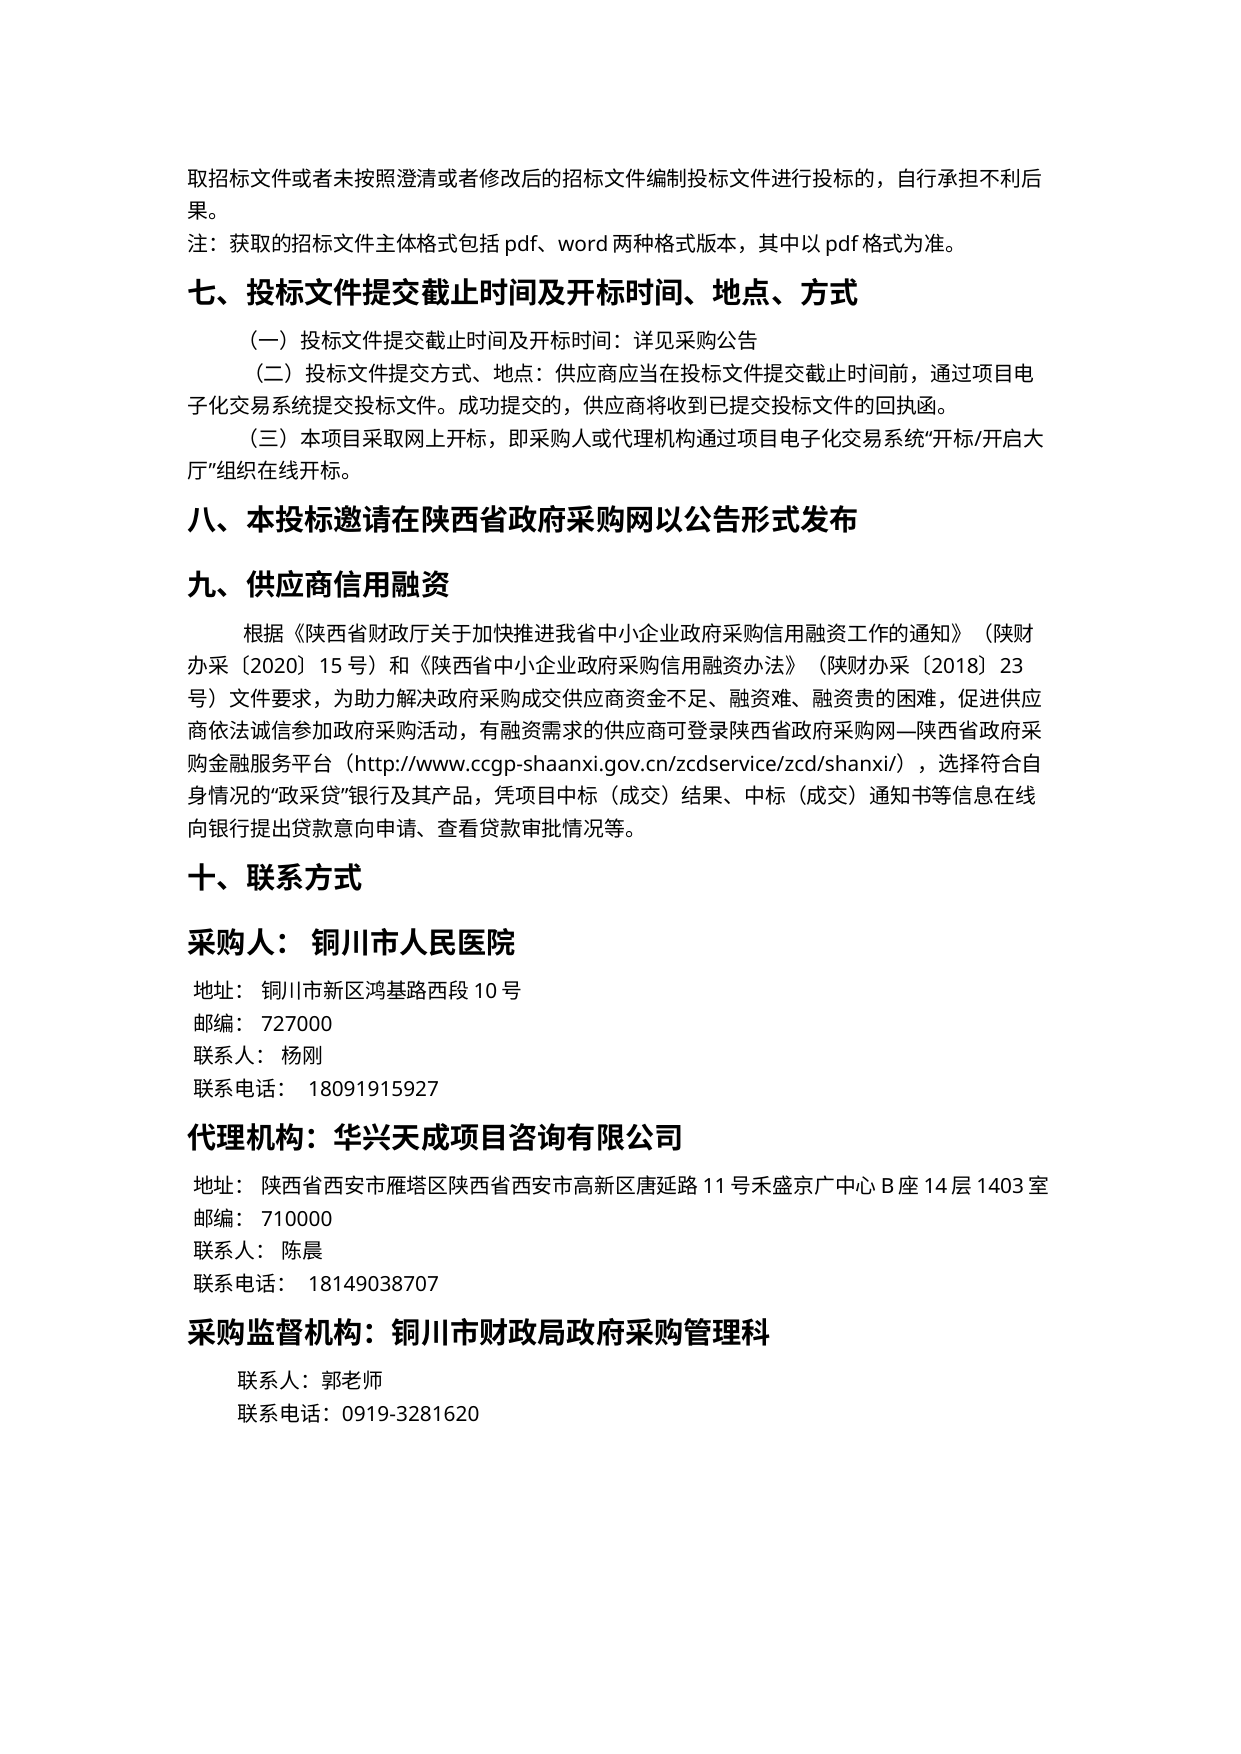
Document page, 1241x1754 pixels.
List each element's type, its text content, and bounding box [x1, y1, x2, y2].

text 邮编： 710000 [187, 1202, 1053, 1234]
text 联系人： 杨刚 [187, 1039, 1053, 1072]
text 九、供应商信用融资 [187, 552, 1053, 617]
text （三）本项目采取网上开标，即采购人或代理机构通过项目电子化交易系统“开标/开启大厅”组织在线开标。 [187, 422, 1053, 487]
text 根据《陕西省财政厅关于加快推进我省中小企业政府采购信用融资工作的通知》（陕财办采〔2020〕15 号）和《陕西省中小企业政府采购信用融资办法》（陕财办采〔2018〕23 号）文件要求，为助力解决政府采购成交供应商资金不足、融资难、融资贵的困难，促进供应商依法诚信参加政府采购活动，有融资需求的供应商可登录陕西省政府采购网—陕西省政府采购金融服务平台（http://www.ccgp-shaanxi.gov.cn/zcdservice/zcd/shanxi/），选择符合自身情况的“政采贷”银行及其产品，凭项目中标（成交）结果、中标（成交）通知书等信息在线向银行提出贷款意向申请、查看贷款审批情况等。 [187, 617, 1053, 844]
text 采购人： 铜川市人民医院 [187, 909, 1053, 974]
text 联系人：郭老师 [187, 1364, 1053, 1397]
text 联系人： 陈晨 [187, 1234, 1053, 1267]
text 八、本投标邀请在陕西省政府采购网以公告形式发布 [187, 487, 1053, 552]
text 十、联系方式 [187, 844, 1053, 909]
text 联系电话：0919-3281620 [187, 1397, 1053, 1429]
text 联系电话： 18149038707 [187, 1267, 1053, 1299]
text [187, 162, 1053, 227]
text 地址： 铜川市新区鸿基路西段10号 [187, 974, 1053, 1007]
text 联系电话： 18091915927 [187, 1072, 1053, 1104]
text 代理机构：华兴天成项目咨询有限公司 [187, 1104, 1053, 1169]
text 地址： 陕西省西安市雁塔区陕西省西安市高新区唐延路11号禾盛京广中心B座14层1403室 [187, 1169, 1053, 1202]
text （一）投标文件提交截止时间及开标时间：详见采购公告 [187, 324, 1053, 357]
text 采购监督机构：铜川市财政局政府采购管理科 [187, 1299, 1053, 1364]
text （二）投标文件提交方式、地点：供应商应当在投标文件提交截止时间前，通过项目电子化交易系统提交投标文件。成功提交的，供应商将收到已提交投标文件的回执函。 [187, 357, 1053, 422]
text 注：获取的招标文件主体格式包括pdf、word两种格式版本，其中以pdf格式为准。 [187, 227, 1053, 259]
text 七、投标文件提交截止时间及开标时间、地点、方式 [187, 259, 1053, 324]
text 邮编： 727000 [187, 1007, 1053, 1039]
